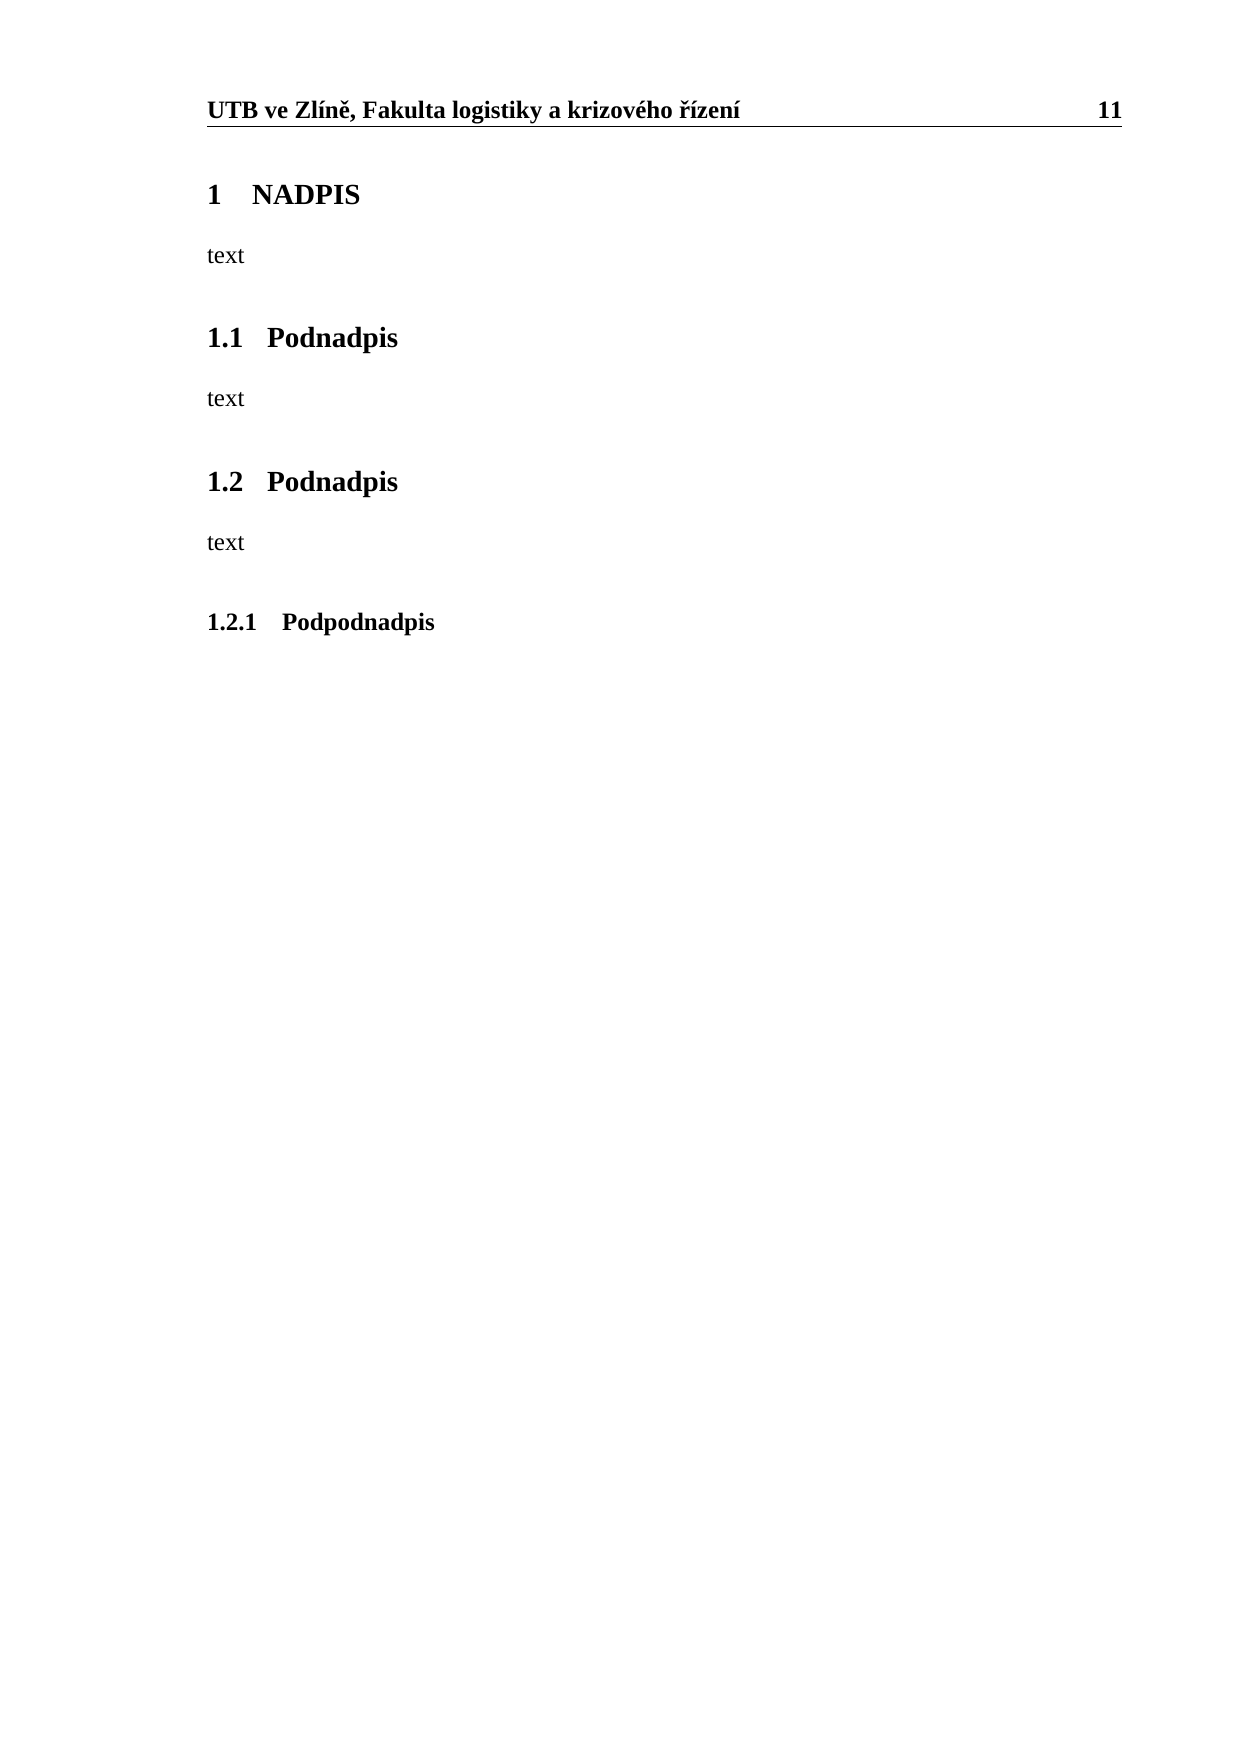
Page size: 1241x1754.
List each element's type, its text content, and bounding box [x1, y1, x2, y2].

subtitle Nadpis [207, 177, 1122, 211]
text text [207, 527, 1122, 556]
subtitle Podpodnadpis [207, 607, 1122, 636]
text text [207, 383, 1122, 412]
text text [207, 240, 1122, 269]
subtitle Podnadpis [207, 464, 1122, 498]
subtitle Podnadpis [207, 321, 1122, 354]
